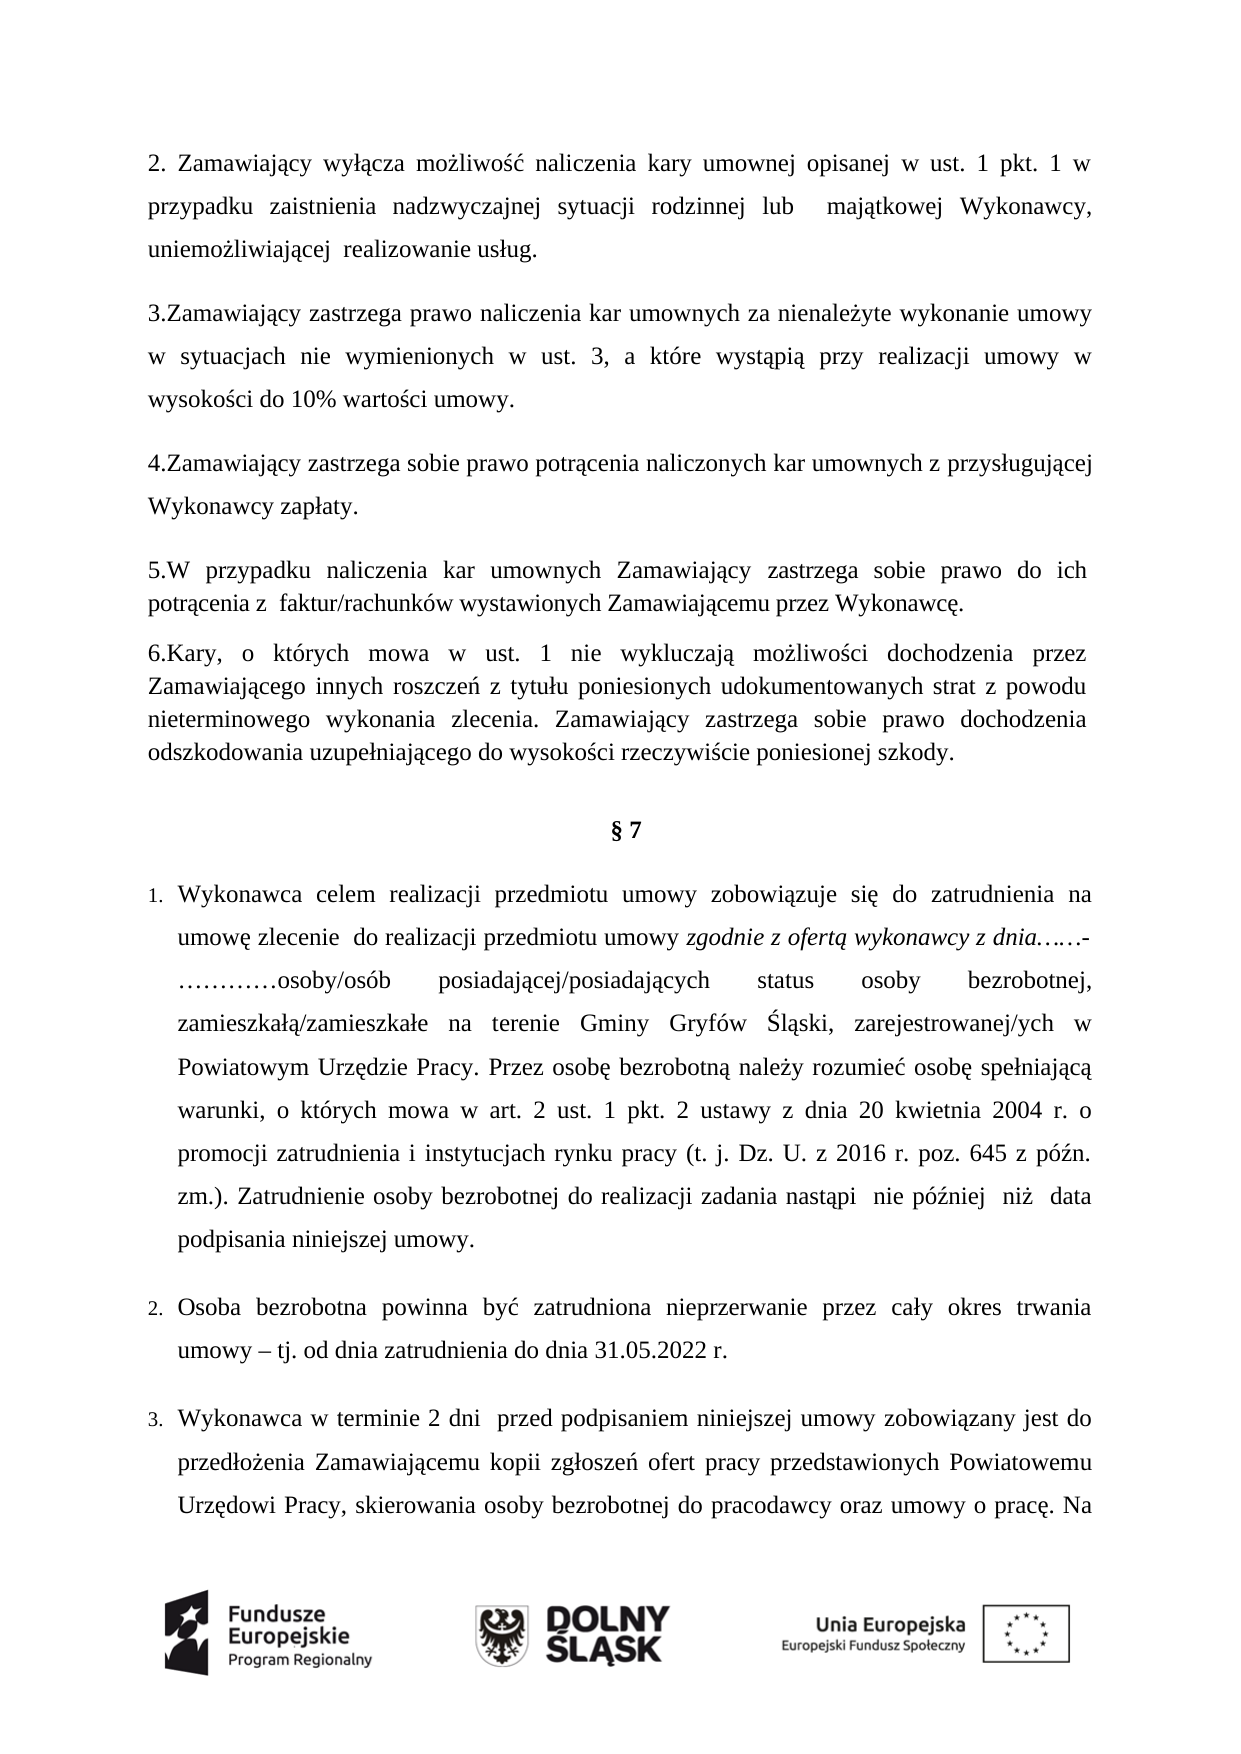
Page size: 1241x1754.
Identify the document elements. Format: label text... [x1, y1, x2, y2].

text 5.W przypadku naliczenia kar umownych Zamawiający zastrzega sobie prawo do ich potrącenia z faktur/rachunków wystawionych Zamawiającemu przez Wykonawcę. [148, 555, 1087, 617]
text § 7 [159, 815, 1093, 844]
text 6.Kary, o których mowa w ust. 1 nie wykluczają możliwości dochodzenia przez Zamawiającego innych roszczeń z tytułu poniesionych udokumentowanych strat z powodu nieterminowego wykonania zlecenia. Zamawiający zastrzega sobie prawo dochodzenia odszkodowania uzupełniającego do wysokości rzeczywiście poniesionej szkody. [148, 638, 1087, 766]
text 2. Zamawiający wyłącza możliwość naliczenia kary umownej opisanej w ust. 1 pkt. 1 w przypadku zaistnienia nadzwyczajnej sytuacji rodzinnej lub majątkowej Wykonawcy, uniemożliwiającej realizowanie usług. [148, 148, 1093, 263]
picture [147, 1586, 1092, 1681]
text 4.Zamawiający zastrzega sobie prawo potrącenia naliczonych kar umownych z przysługującej Wykonawcy zapłaty. [148, 448, 1093, 520]
list Osoba bezrobotna powinna być zatrudniona nieprzerwanie przez cały okres trwania umowy – tj. od dnia zatrudnienia do dnia 31.05.2022 r. [148, 1292, 1093, 1364]
text 3.Zamawiający zastrzega prawo naliczenia kar umownych za nienależyte wykonanie umowy w sytuacjach nie wymienionych w ust. 3, a które wystąpią przy realizacji umowy w wysokości do 10% wartości umowy. [148, 298, 1093, 413]
list Wykonawca celem realizacji przedmiotu umowy zobowiązuje się do zatrudnienia na umowę zlecenie do realizacji przedmiotu umowy zgodnie z ofertą wykonawcy z dnia……- …………osoby/osób posiadającej/posiadających status osoby bezrobotnej, zamieszkałą/zamieszkałe na terenie Gminy Gryfów Śląski, zarejestrowanej/ych w Powiatowym Urzędzie Pracy. Przez osobę bezrobotną należy rozumieć osobę spełniającą warunki, o których mowa w art. 2 ust. 1 pkt. 2 ustawy z dnia 20 kwietnia 2004 r. o promocji zatrudnienia i instytucjach rynku pracy (t. j. Dz. U. z 2016 r. poz. 645 z późn. zm.). Zatrudnienie osoby bezrobotnej do realizacji zadania nastąpi nie później niż data podpisania niniejszej umowy. [148, 879, 1093, 1253]
